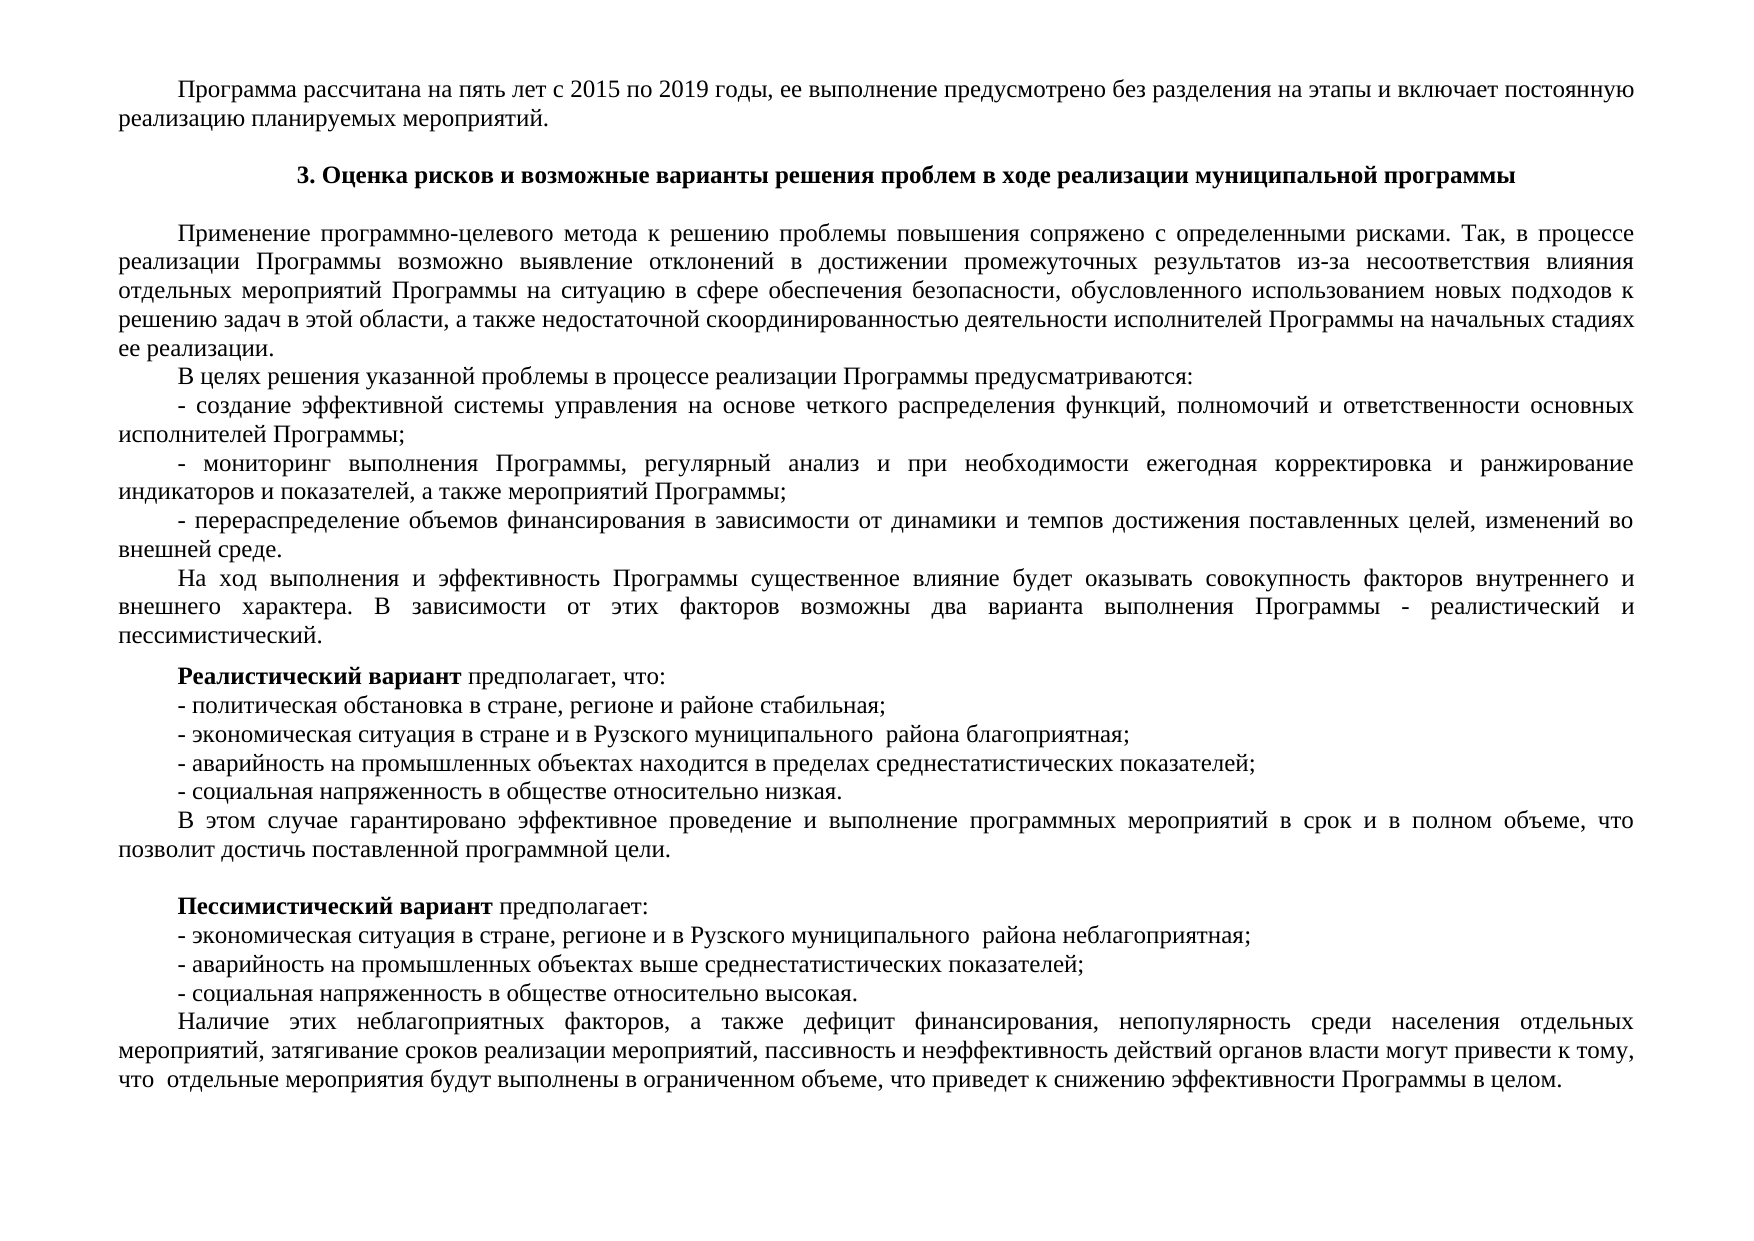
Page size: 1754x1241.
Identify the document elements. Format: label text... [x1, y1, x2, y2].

text На ход выполнения и эффективность Программы существенное влияние будет оказывать совокупность факторов внутреннего и внешнего характера. В зависимости от этих факторов возможны два варианта выполнения Программы - реалистический и пессимистический. [118, 563, 1636, 649]
text - аварийность на промышленных объектах выше среднестатистических показателей; [118, 949, 1636, 978]
text Реалистический вариант предполагает, что: [118, 661, 1636, 690]
text Пессимистический вариант предполагает: [118, 891, 1636, 920]
text - социальная напряженность в обществе относительно высокая. [118, 978, 1636, 1006]
text Наличие этих неблагоприятных факторов, а также дефицит финансирования, непопулярность среди населения отдельных мероприятий, затягивание сроков реализации мероприятий, пассивность и неэффективность действий органов власти могут привести к тому, что отдельные мероприятия будут выполнены в ограниченном объеме, что приведет к снижению эффективности Программы в целом. [118, 1006, 1636, 1093]
text - создание эффективной системы управления на основе четкого распределения функций, полномочий и ответственности основных исполнителей Программы; [118, 390, 1636, 448]
text Программа рассчитана на пять лет с 2015 по 2019 годы, ее выполнение предусмотрено без разделения на этапы и включает постоянную реализацию планируемых мероприятий. [118, 74, 1636, 131]
text В целях решения указанной проблемы в процессе реализации Программы предусматриваются: [118, 361, 1636, 390]
text 3. Оценка рисков и возможные варианты решения проблем в ходе реализации муниципальной программы [118, 160, 1636, 189]
text - экономическая ситуация в стране и в Рузского муниципального района благоприятная; [118, 719, 1636, 748]
text - социальная напряженность в обществе относительно низкая. [118, 776, 1636, 805]
text - экономическая ситуация в стране, регионе и в Рузского муниципального района неблагоприятная; [118, 920, 1636, 949]
text Применение программно-целевого метода к решению проблемы повышения сопряжено с определенными рисками. Так, в процессе реализации Программы возможно выявление отклонений в достижении промежуточных результатов из-за несоответствия влияния отдельных мероприятий Программы на ситуацию в сфере обеспечения безопасности, обусловленного использованием новых подходов к решению задач в этой области, а также недостаточной скоординированностью деятельности исполнителей Программы на начальных стадиях ее реализации. [118, 218, 1636, 361]
text - мониторинг выполнения Программы, регулярный анализ и при необходимости ежегодная корректировка и ранжирование индикаторов и показателей, а также мероприятий Программы; [118, 448, 1636, 505]
text В этом случае гарантировано эффективное проведение и выполнение программных мероприятий в срок и в полном объеме, что позволит достичь поставленной программной цели. [118, 805, 1636, 863]
text - политическая обстановка в стране, регионе и районе стабильная; [118, 690, 1636, 719]
text - аварийность на промышленных объектах находится в пределах среднестатистических показателей; [118, 748, 1636, 776]
text - перераспределение объемов финансирования в зависимости от динамики и темпов достижения поставленных целей, изменений во внешней среде. [118, 505, 1636, 563]
